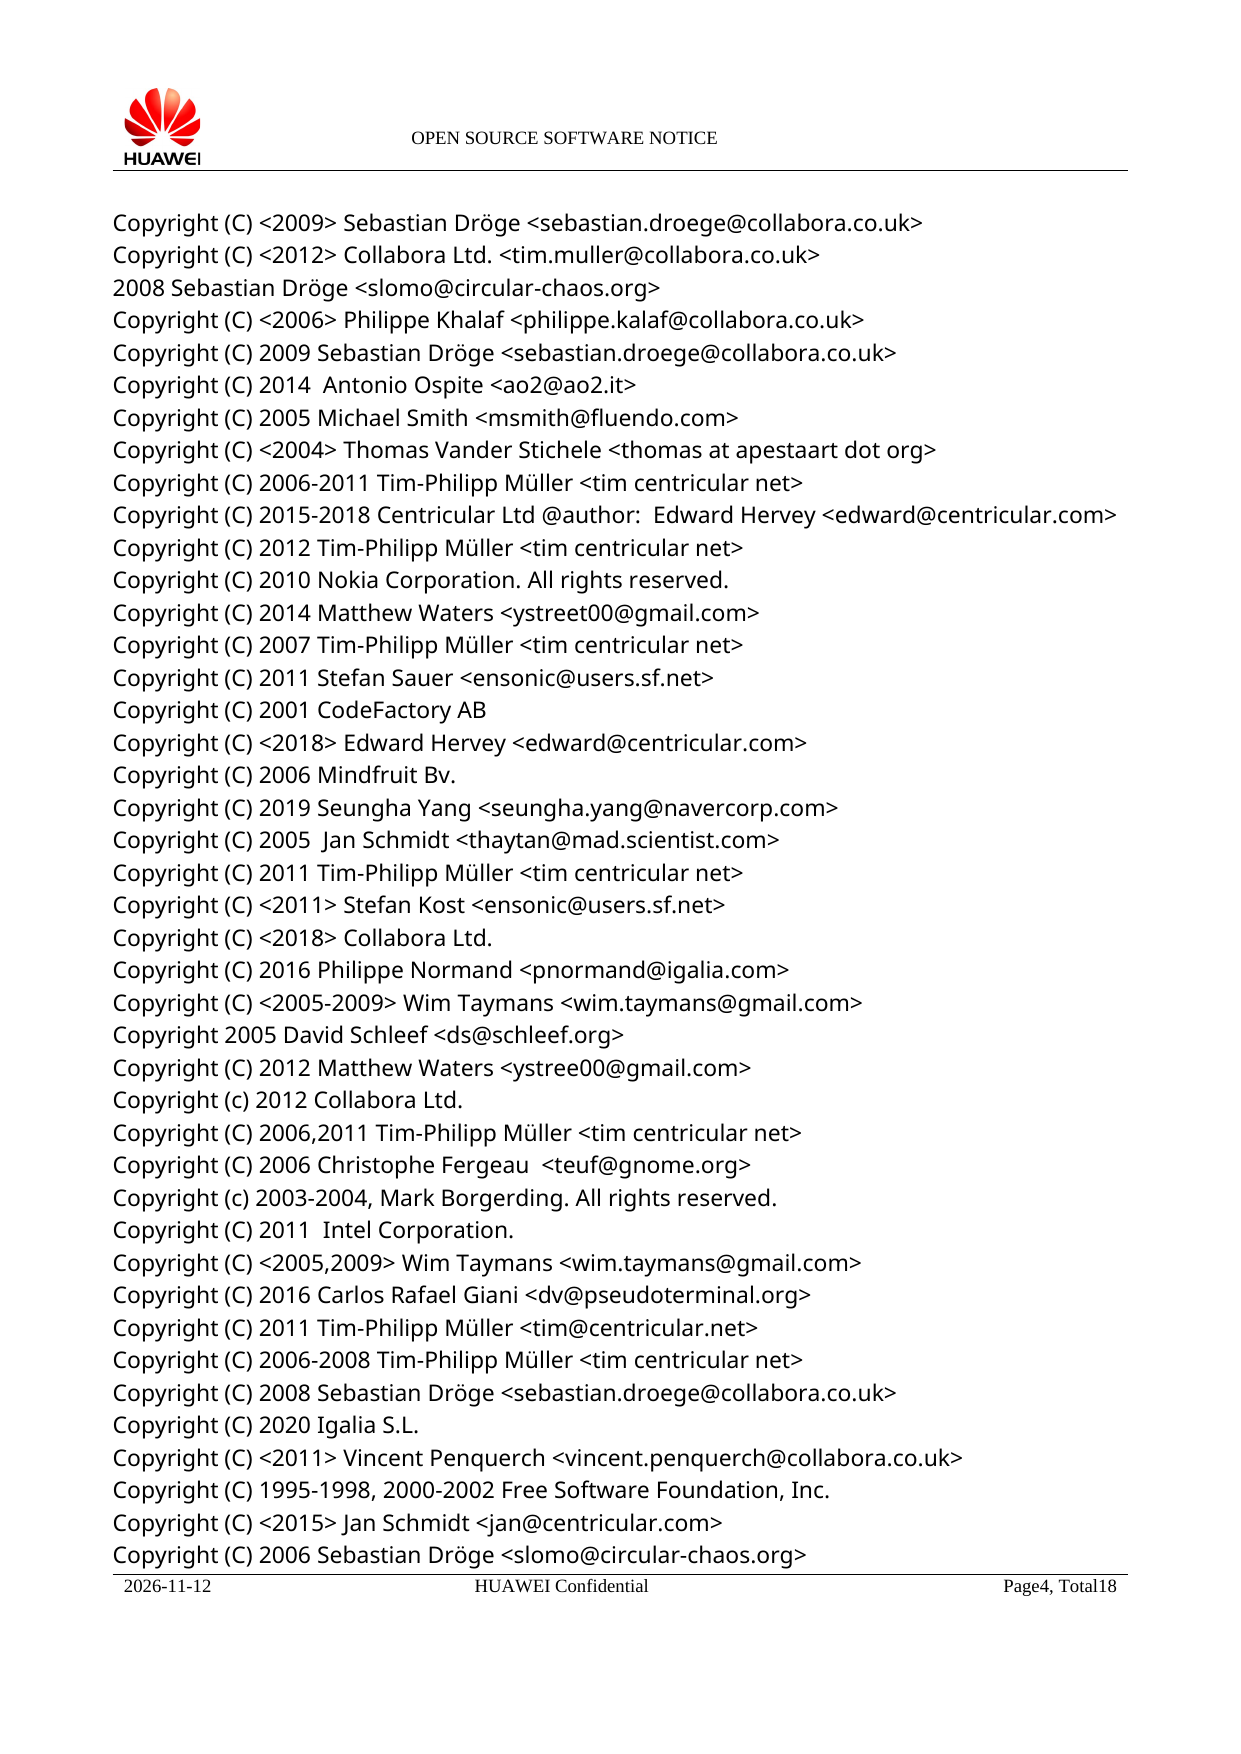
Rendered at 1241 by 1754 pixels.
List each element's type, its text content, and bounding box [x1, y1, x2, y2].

picture [124, 88, 201, 165]
